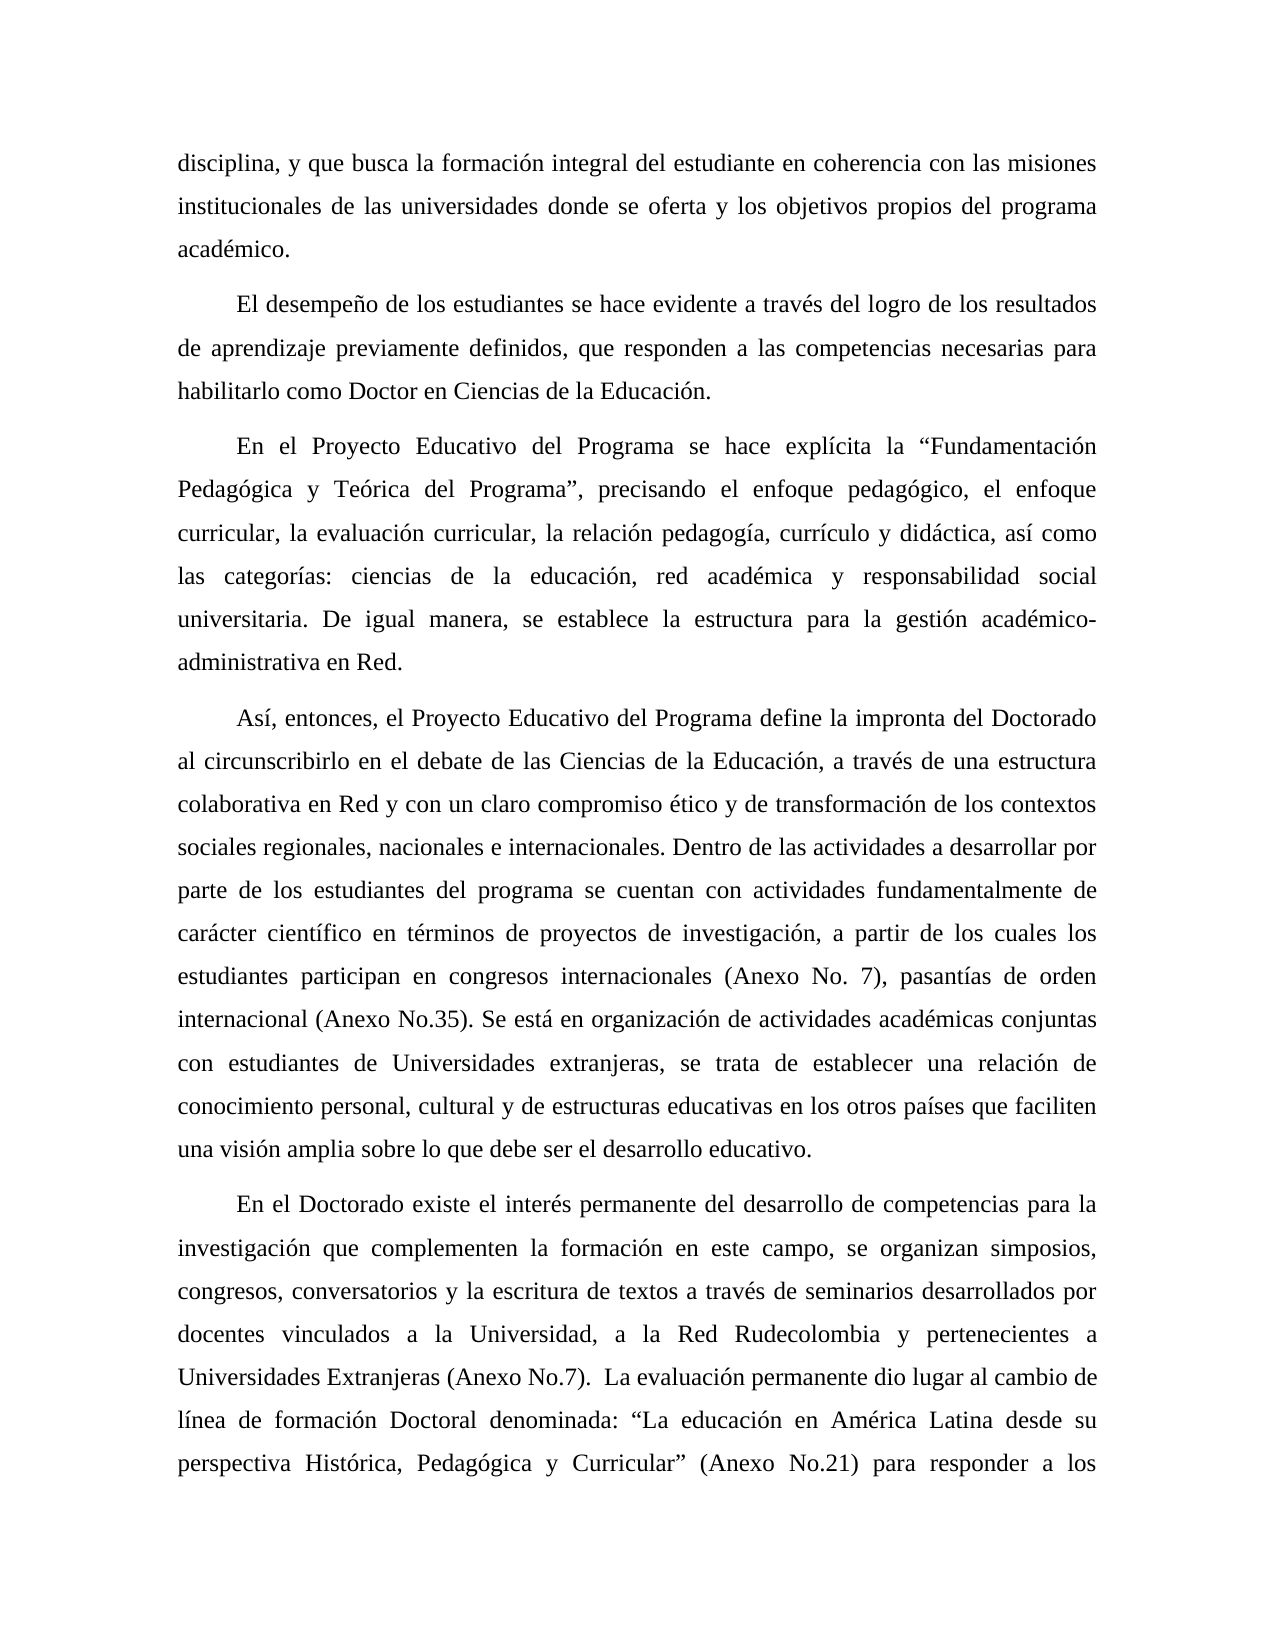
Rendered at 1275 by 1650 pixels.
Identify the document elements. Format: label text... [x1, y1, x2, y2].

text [177, 1189, 1098, 1477]
text Así, entonces, el Proyecto Educativo del Programa define la impronta del Doctorado al circunscribirlo en el debate de las Ciencias de la Educación, a través de una estructura colaborativa en Red y con un claro compromiso ético y de transformación de los contextos sociales regionales, nacionales e internacionales. Dentro de las actividades a desarrollar por parte de los estudiantes del programa se cuentan con actividades fundamentalmente de carácter científico en términos de proyectos de investigación, a partir de los cuales los estudiantes participan en congresos internacionales (Anexo No. 7), pasantías de orden internacional (Anexo No.35). Se está en organización de actividades académicas conjuntas con estudiantes de Universidades extranjeras, se trata de establecer una relación de conocimiento personal, cultural y de estructuras educativas en los otros países que faciliten una visión amplia sobre lo que debe ser el desarrollo educativo. [177, 703, 1098, 1163]
text El desempeño de los estudiantes se hace evidente a través del logro de los resultados de aprendizaje previamente definidos, que responden a las competencias necesarias para habilitarlo como Doctor en Ciencias de la Educación. [177, 289, 1098, 404]
text En el Proyecto Educativo del Programa se hace explícita la “Fundamentación Pedagógica y Teórica del Programa”, precisando el enfoque pedagógico, el enfoque curricular, la evaluación curricular, la relación pedagogía, currículo y didáctica, así como las categorías: ciencias de la educación, red académica y responsabilidad social universitaria. De igual manera, se establece la estructura para la gestión académico- administrativa en Red. [177, 431, 1098, 676]
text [177, 148, 1098, 263]
